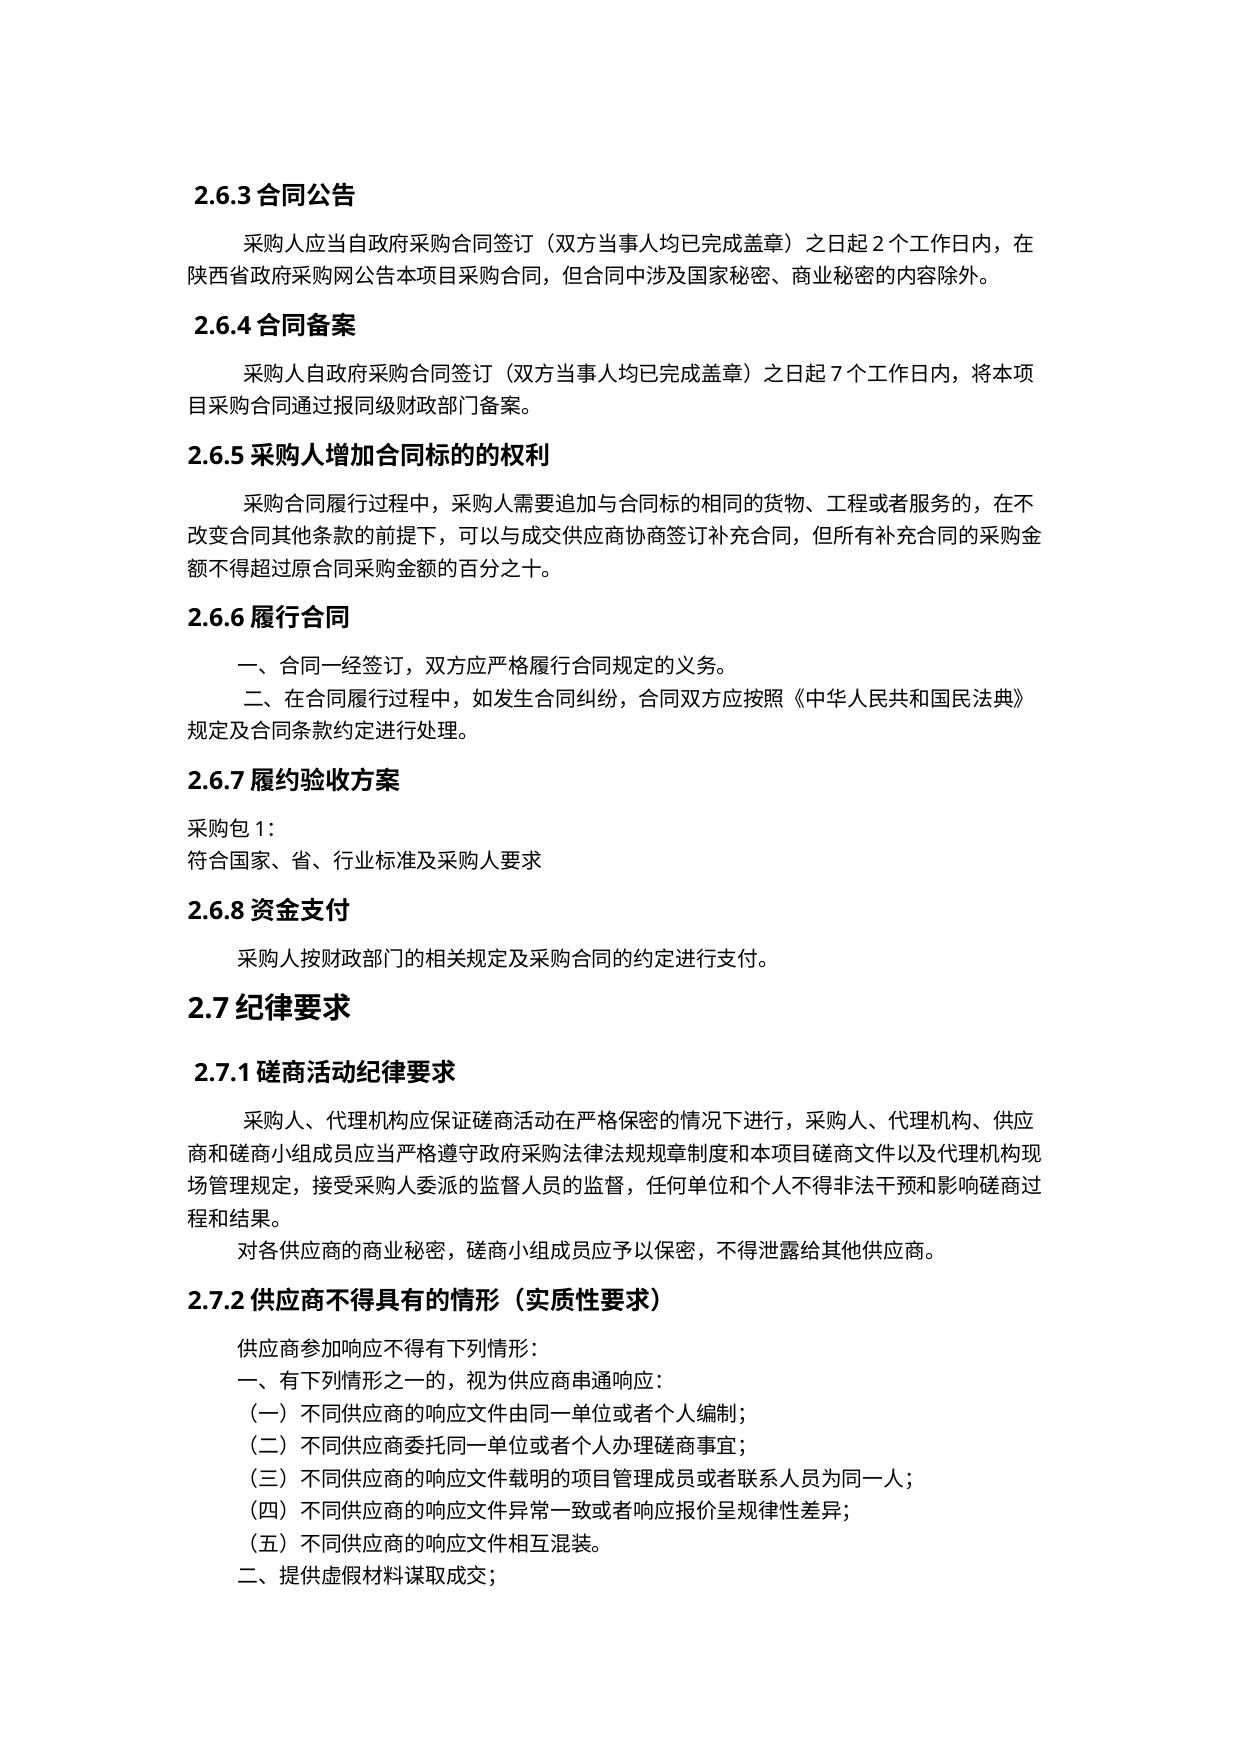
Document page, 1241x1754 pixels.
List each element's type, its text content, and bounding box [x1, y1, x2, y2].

text 2.6.5采购人增加合同标的的权利 [187, 422, 1053, 487]
text （四）不同供应商的响应文件异常一致或者响应报价呈规律性差异； [187, 1494, 1053, 1527]
text 对各供应商的商业秘密，磋商小组成员应予以保密，不得泄露给其他供应商。 [187, 1234, 1053, 1267]
text （三）不同供应商的响应文件载明的项目管理成员或者联系人员为同一人； [187, 1462, 1053, 1494]
text 采购人按财政部门的相关规定及采购合同的约定进行支付。 [187, 942, 1053, 974]
text （二）不同供应商委托同一单位或者个人办理磋商事宜； [187, 1429, 1053, 1462]
text 2.7纪律要求 [187, 974, 1053, 1039]
text 采购人自政府采购合同签订（双方当事人均已完成盖章）之日起7个工作日内，将本项目采购合同通过报同级财政部门备案。 [187, 357, 1053, 422]
text 采购人应当自政府采购合同签订（双方当事人均已完成盖章）之日起2个工作日内，在陕西省政府采购网公告本项目采购合同，但合同中涉及国家秘密、商业秘密的内容除外。 [187, 227, 1053, 292]
text 一、合同一经签订，双方应严格履行合同规定的义务。 [187, 649, 1053, 682]
text 一、有下列情形之一的，视为供应商串通响应： [187, 1364, 1053, 1397]
text 二、提供虚假材料谋取成交； [187, 1559, 1053, 1592]
text 二、在合同履行过程中，如发生合同纠纷，合同双方应按照《中华人民共和国民法典》规定及合同条款约定进行处理。 [187, 682, 1053, 747]
text （一）不同供应商的响应文件由同一单位或者个人编制； [187, 1397, 1053, 1429]
text 2.6.7履约验收方案 [187, 747, 1053, 812]
text 2.7.1磋商活动纪律要求 [187, 1039, 1053, 1104]
text 供应商参加响应不得有下列情形： [187, 1332, 1053, 1364]
text 2.6.4合同备案 [187, 292, 1053, 357]
text 2.6.8资金支付 [187, 877, 1053, 942]
text 采购合同履行过程中，采购人需要追加与合同标的相同的货物、工程或者服务的，在不改变合同其他条款的前提下，可以与成交供应商协商签订补充合同，但所有补充合同的采购金额不得超过原合同采购金额的百分之十。 [187, 487, 1053, 584]
text （五）不同供应商的响应文件相互混装。 [187, 1527, 1053, 1559]
text 2.7.2供应商不得具有的情形（实质性要求） [187, 1267, 1053, 1332]
text 符合国家、省、行业标准及采购人要求 [187, 844, 1053, 877]
text 采购人、代理机构应保证磋商活动在严格保密的情况下进行，采购人、代理机构、供应商和磋商小组成员应当严格遵守政府采购法律法规规章制度和本项目磋商文件以及代理机构现场管理规定，接受采购人委派的监督人员的监督，任何单位和个人不得非法干预和影响磋商过程和结果。 [187, 1104, 1053, 1234]
text 2.6.3合同公告 [187, 162, 1053, 227]
text 2.6.6履行合同 [187, 584, 1053, 649]
text 采购包1： [187, 812, 1053, 844]
